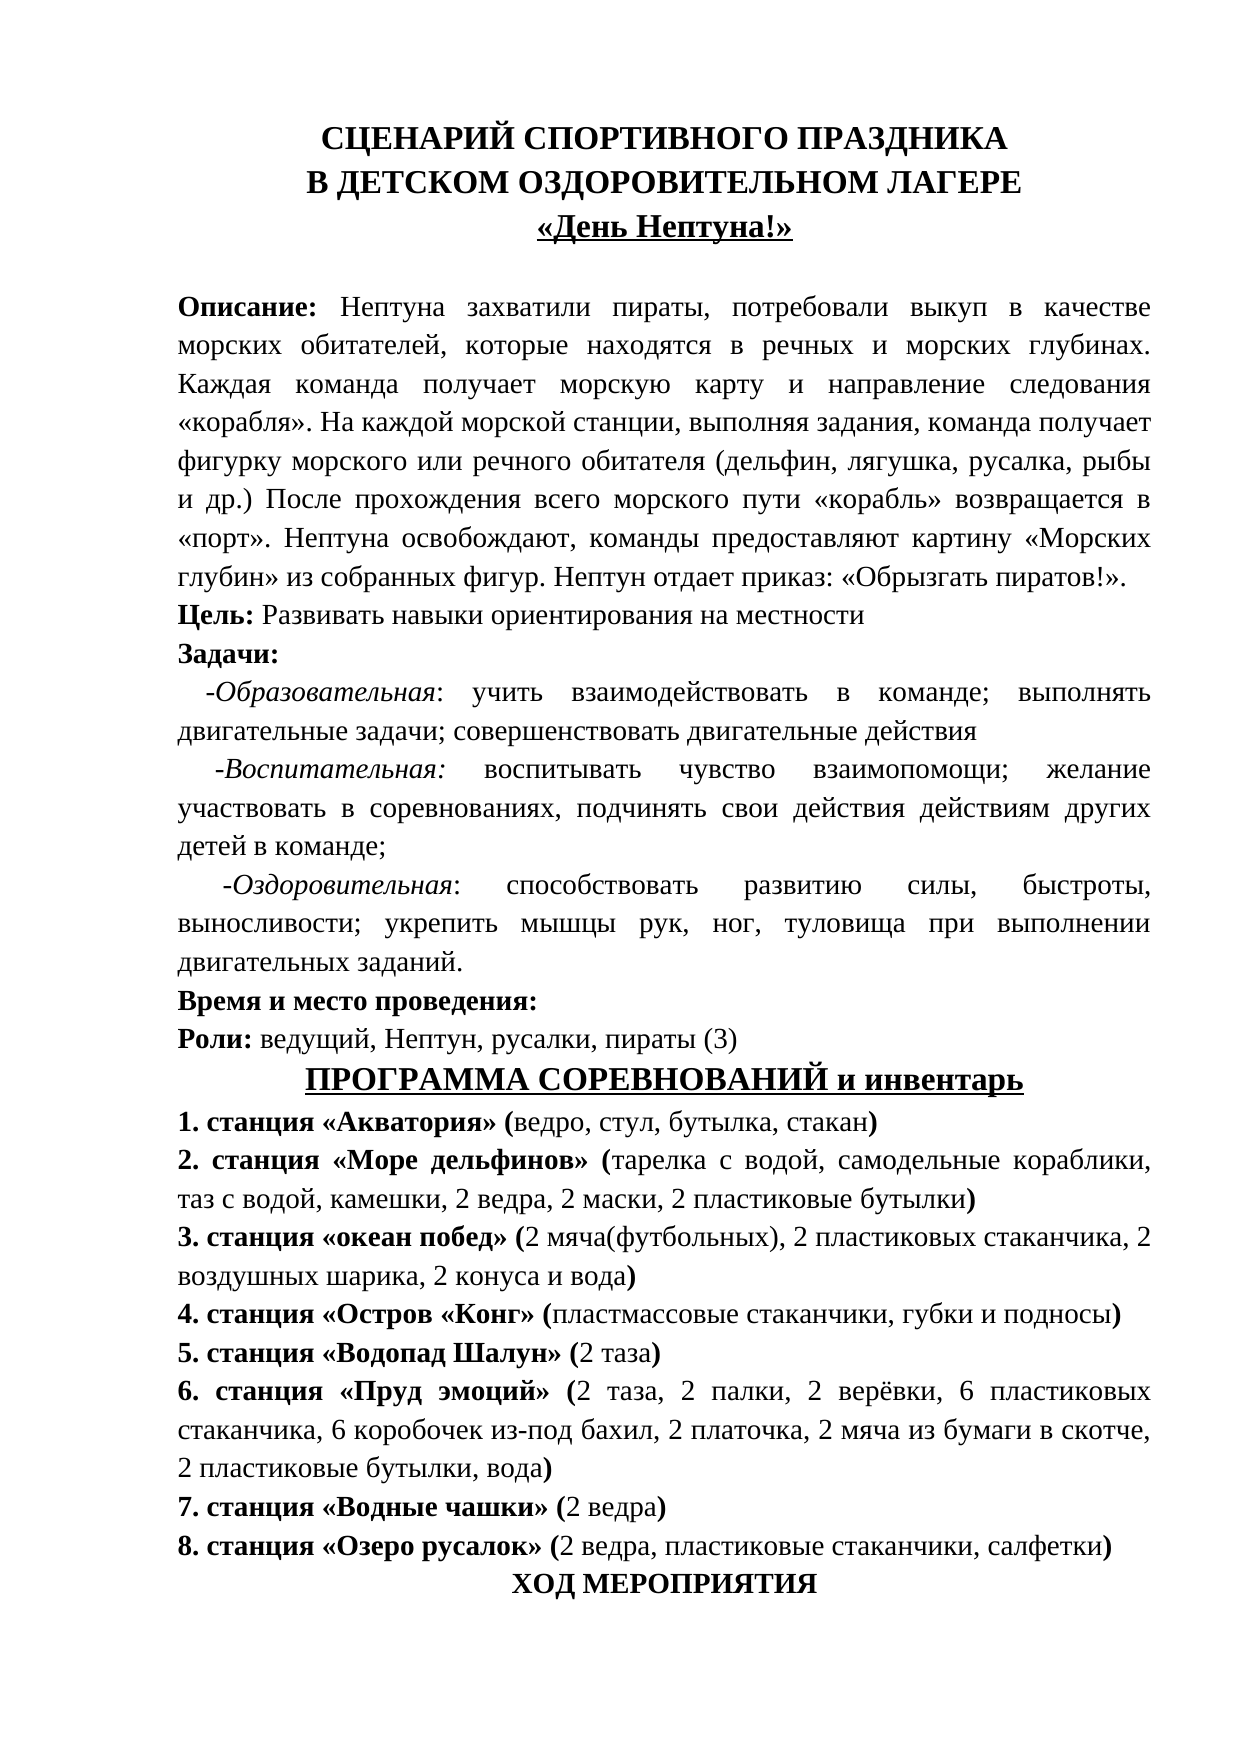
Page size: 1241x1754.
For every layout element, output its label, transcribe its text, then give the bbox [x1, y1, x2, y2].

text СЦЕНАРИЙ СПОРТИВНОГО ПРАЗДНИКА [177, 118, 1152, 156]
text «День Нептуна!» [177, 206, 1152, 244]
text 4. станция «Остров «Конг» (пластмассовые стаканчики, губки и подносы) [177, 1296, 552, 1330]
text 7. станция «Водные чашки» (2 ведра) [177, 1489, 1152, 1523]
text ХОД МЕРОПРИЯТИЯ [177, 1566, 1152, 1600]
text В ДЕТСКОМ ОЗДОРОВИТЕЛЬНОМ ЛАГЕРЕ [177, 162, 1152, 201]
text -Воспитательная: воспитывать чувство взаимопомощи; желание участвовать в соревнованиях, подчинять свои действия действиям других детей в команде; [177, 751, 1152, 862]
text ПРОГРАММА СОРЕВНОВАНИЙ и инвентарь [177, 1060, 1152, 1098]
text -Образовательная: учить взаимодействовать в команде; выполнять двигательные задачи; совершенствовать двигательные действия [177, 674, 1152, 746]
text 8. станция «Озеро русалок» (2 ведра, пластиковые стаканчики, салфетки) [177, 1528, 1152, 1561]
text 2. станция «Море дельфинов» (тарелка с водой, самодельные кораблики, таз с водой, камешки, 2 ведра, 2 маски, 2 пластиковые бутылки) [177, 1142, 1152, 1214]
text Роли: ведущий, Нептун, русалки, пираты (3) [177, 1021, 1152, 1055]
text Цель: Развивать навыки ориентирования на местности [177, 597, 1152, 631]
text -Оздоровительная: способствовать развитию силы, быстроты, выносливости; укрепить мышцы рук, ног, туловища при выполнении двигательных заданий. [177, 867, 1152, 978]
text 3. станция «океан побед» (2 мяча(футбольных), 2 пластиковых стаканчика, 2 воздушных шарика, 2 конуса и вода) [177, 1219, 1152, 1291]
text 5. станция «Водопад Шалун» (2 таза) [177, 1335, 1152, 1368]
text Время и место проведения: [177, 983, 1152, 1016]
text Задачи: [177, 636, 1152, 669]
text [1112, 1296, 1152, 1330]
text 6. станция «Пруд эмоций» (2 таза, 2 палки, 2 верёвки, 6 пластиковых стаканчика, 6 коробочек из-под бахил, 2 платочка, 2 мяча из бумаги в скотче, 2 пластиковые бутылки, вода) [177, 1373, 1152, 1484]
text Описание: Нептуна захватили пираты, потребовали выкуп в качестве морских обитателей, которые находятся в речных и морских глубинах. Каждая команда получает морскую карту и направление следования «корабля». На каждой морской станции, выполняя задания, команда получает фигурку морского или речного обитателя (дельфин, лягушка, русалка, рыбы и др.) После прохождения всего морского пути «корабль» возвращается в «порт». Нептуна освобождают, команды предоставляют картину «Морских глубин» из собранных фигур. Нептун отдает приказ: «Обрызгать пиратов!». [177, 289, 1152, 592]
text 1. станция «Акватория» (ведро, стул, бутылка, стакан) [177, 1104, 1152, 1137]
